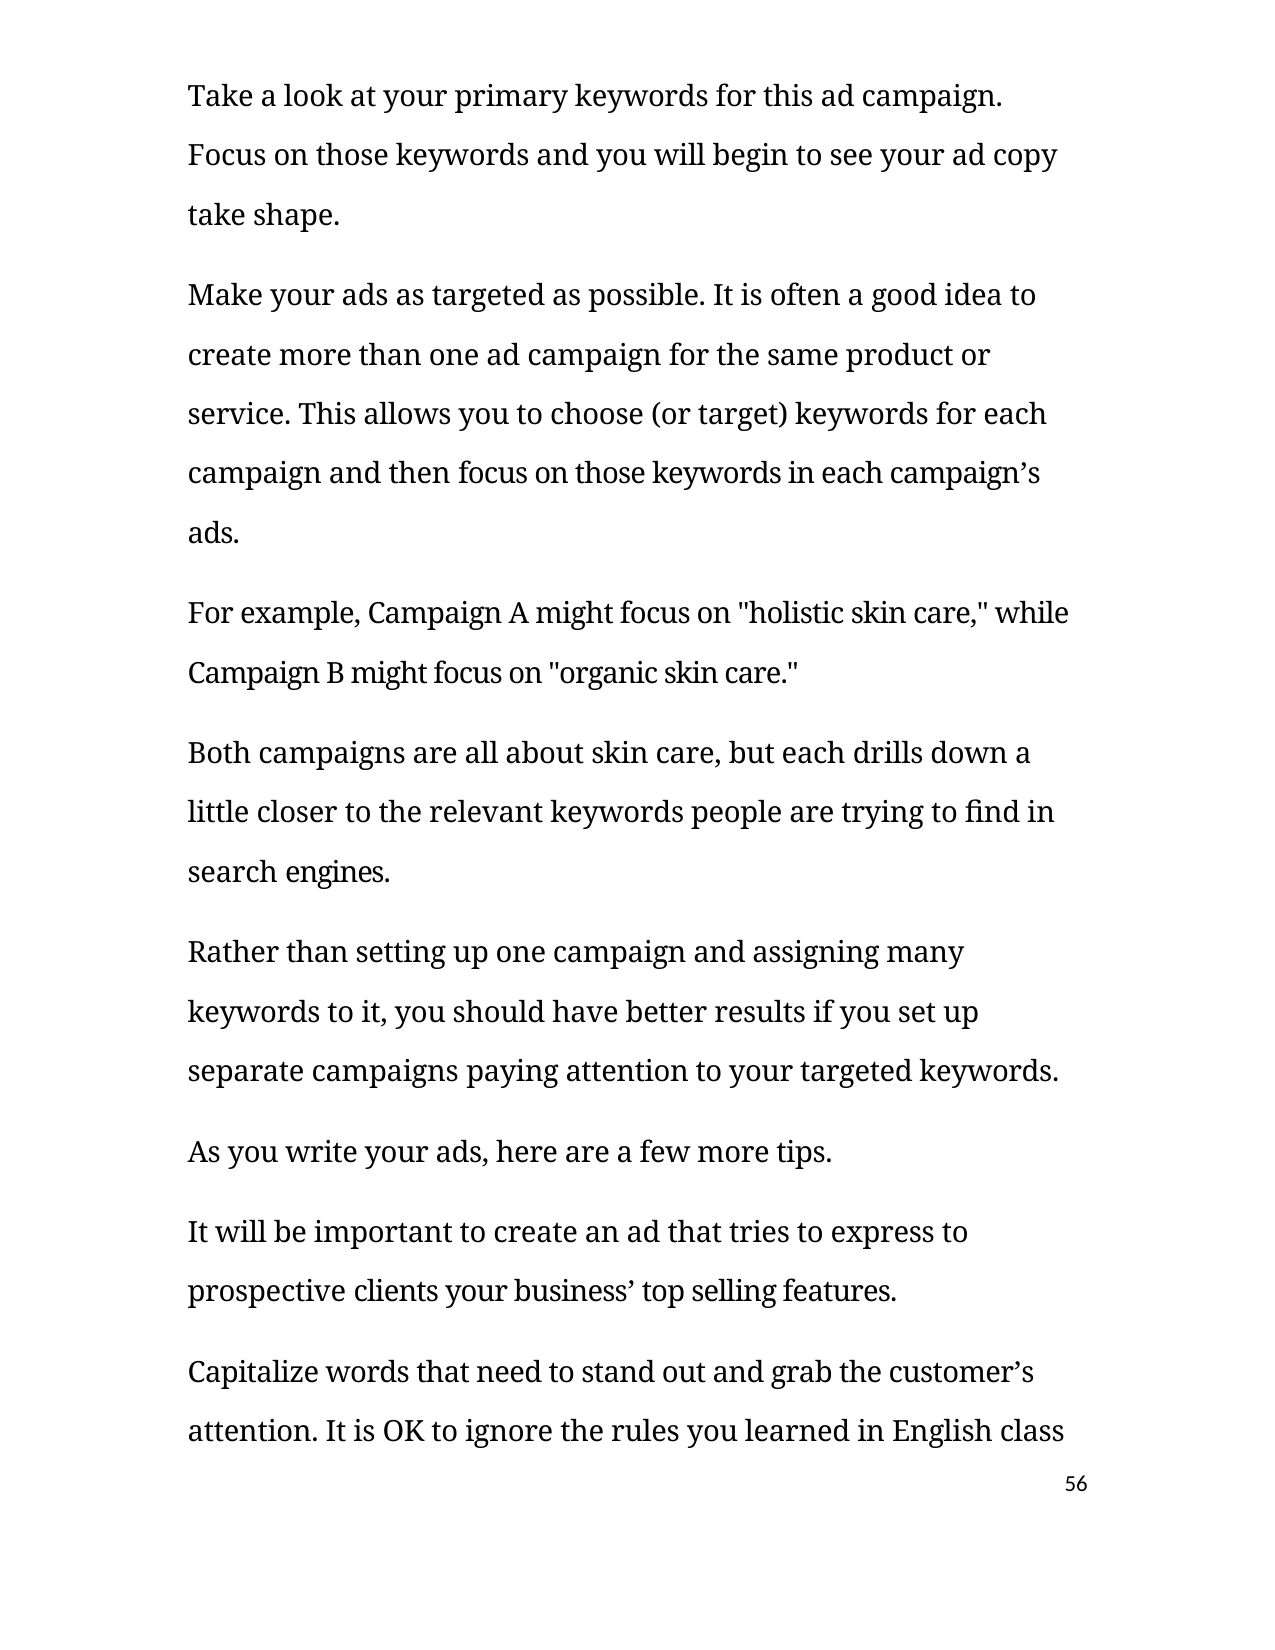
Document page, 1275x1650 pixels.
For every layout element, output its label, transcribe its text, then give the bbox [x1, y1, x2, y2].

text Rather than setting up one campaign and assigning many keywords to it, you should have better results if you set up separate campaigns paying attention to your targeted keywords. [187, 932, 1087, 1090]
text It will be important to create an ad that tries to express to prospective clients your business’ top selling features. [187, 1211, 1087, 1310]
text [187, 1351, 1087, 1450]
text Take a look at your primary keywords for this ad campaign. Focus on those keywords and you will begin to see your ad copy take shape. [187, 75, 1087, 234]
text Make your ads as targeted as possible. It is often a good idea to create more than one ad campaign for the same product or service. This allows you to choose (or target) keywords for each campaign and then focus on those keywords in each campaign’s ads. [187, 274, 1087, 552]
text For example, Campaign A might focus on "holistic skin care," while Campaign B might focus on "organic skin care." [187, 592, 1087, 692]
text As you write your ads, here are a few more tips. [187, 1131, 1087, 1171]
text Both campaigns are all about skin care, but each drills down a little closer to the relevant keywords people are trying to find in search engines. [187, 732, 1087, 891]
